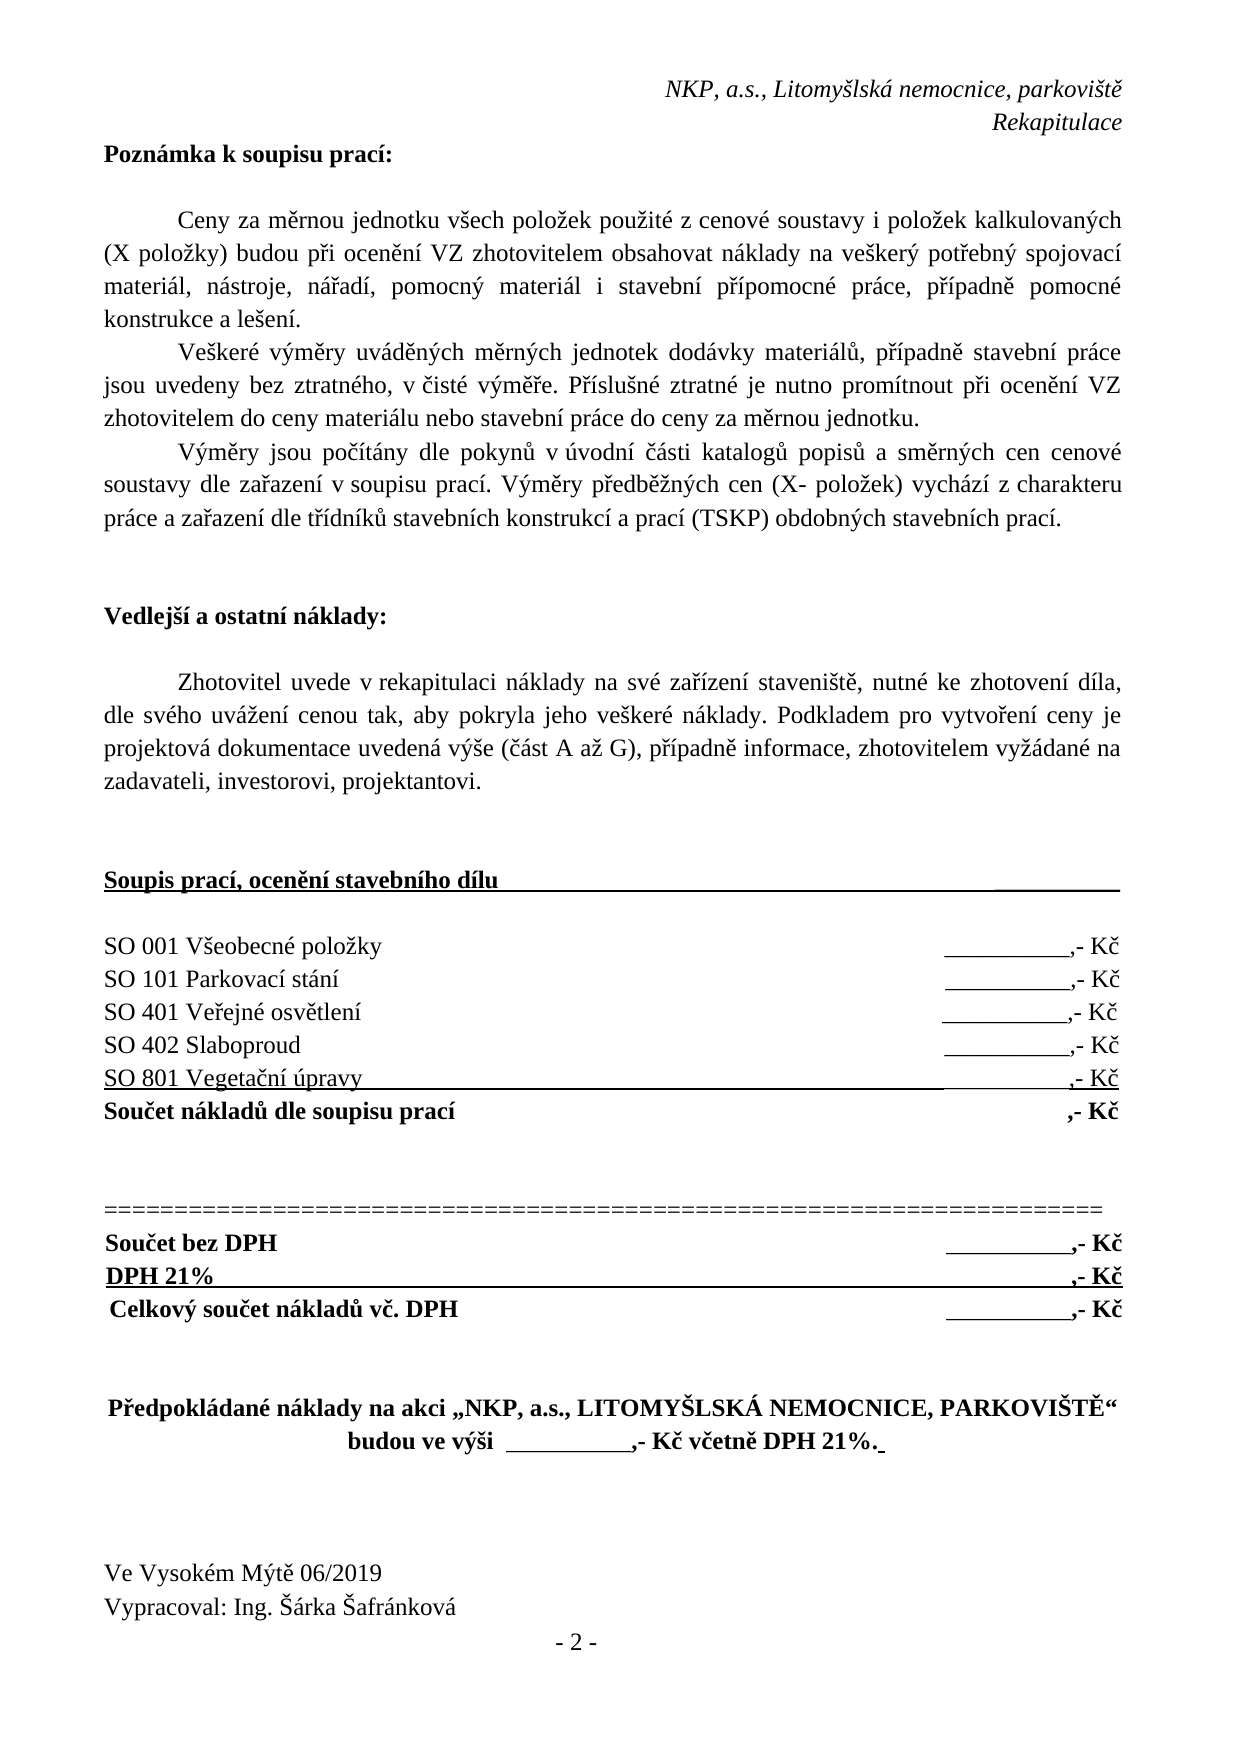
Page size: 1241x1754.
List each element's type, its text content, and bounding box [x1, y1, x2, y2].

text SO 801 Vegetační úpravy __________,- Kč [103, 1063, 1122, 1092]
text Předpokládané náklady na akci „NKP, a.s., LITOMYŠLSKÁ NEMOCNICE, PARKOVIŠTĚ“ [103, 1393, 1122, 1422]
text budou ve výši __________,- Kč včetně DPH 21%. [103, 1426, 1122, 1455]
text Soupis prací, ocenění stavebního dílu __________ [103, 865, 1122, 894]
text Součet nákladů dle soupisu prací ,- Kč [103, 1096, 1122, 1125]
text Poznámka k soupisu prací: [103, 139, 1122, 168]
text SO 101 Parkovací stání __________,- Kč [103, 964, 1122, 993]
text Veškeré výměry uváděných měrných jednotek dodávky materiálů, případně stavební práce jsou uvedeny bez ztratného, v čisté výměře. Příslušné ztratné je nutno promítnout při ocenění VZ zhotovitelem do ceny materiálu nebo stavební práce do ceny za měrnou jednotku. [103, 337, 1122, 432]
text Vedlejší a ostatní náklady: [103, 601, 1122, 630]
text Vypracoval: Ing. Šárka Šafránková [103, 1592, 1122, 1620]
text Součet bez DPH __________,- Kč [103, 1228, 1122, 1257]
text Zhotovitel uvede v rekapitulaci náklady na své zařízení staveniště, nutné ke zhotovení díla, dle svého uvážení cenou tak, aby pokryla jeho veškeré náklady. Podkladem pro vytvoření ceny je projektová dokumentace uvedená výše (část A až G), případně informace, zhotovitelem vyžádané na zadavateli, investorovi, projektantovi. [103, 667, 1122, 795]
text Ceny za měrnou jednotku všech položek použité z cenové soustavy i položek kalkulovaných (X položky) budou při ocenění VZ zhotovitelem obsahovat náklady na veškerý potřebný spojovací materiál, nástroje, nářadí, pomocný materiál i stavební přípomocné práce, případně pomocné konstrukce a lešení. [103, 205, 1122, 333]
text Výměry jsou počítány dle pokynů v úvodní části katalogů popisů a směrných cen cenové soustavy dle zařazení v soupisu prací. Výměry předběžných cen (X- položek) vychází z charakteru práce a zařazení dle třídníků stavebních konstrukcí a prací (TSKP) obdobných stavebních prací. [103, 437, 1122, 531]
text SO 001 Všeobecné položky __________,- Kč [103, 931, 1122, 960]
text SO 401 Veřejné osvětlení __________,- Kč [103, 997, 1122, 1026]
text Celkový součet nákladů vč. DPH __________,- Kč [103, 1294, 1122, 1323]
text DPH 21% ,- Kč [103, 1261, 1122, 1290]
text Ve Vysokém Mýtě 06/2019 [103, 1558, 1122, 1587]
text ======================================================================= [103, 1195, 1122, 1224]
text SO 402 Slaboproud __________,- Kč [103, 1030, 1122, 1059]
